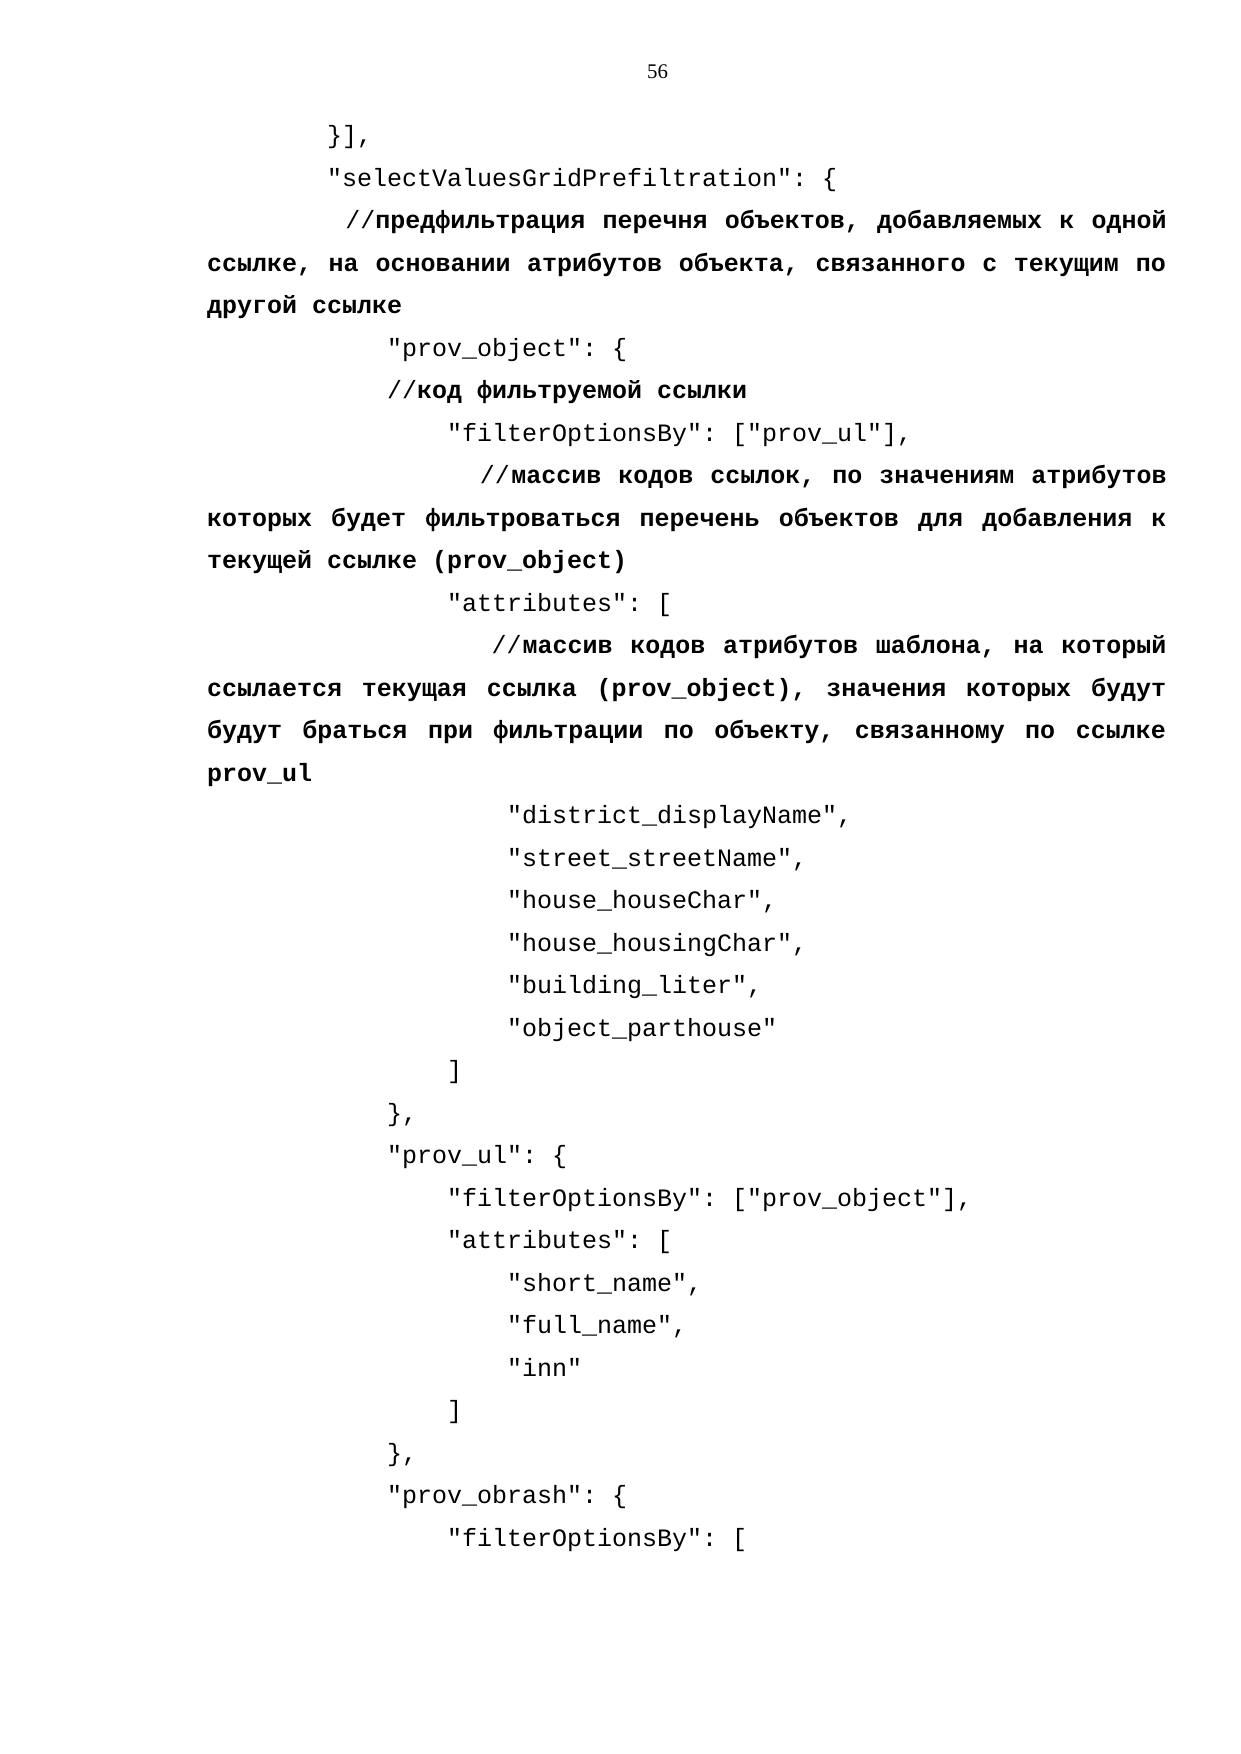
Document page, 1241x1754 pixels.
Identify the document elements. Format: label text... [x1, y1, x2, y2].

text "short_name", [207, 1271, 1167, 1299]
text ] [207, 1058, 1167, 1086]
text "inn" [207, 1356, 1167, 1384]
text "attributes": [ [207, 591, 1167, 619]
text "prov_obrash": { [207, 1483, 1167, 1511]
text "house_housingChar", [207, 931, 1167, 959]
text "filterOptionsBy": [ [207, 1526, 1167, 1554]
text "selectValuesGridPrefiltration": { [207, 166, 1167, 194]
text }], [207, 123, 1167, 151]
text "object_parthouse" [207, 1016, 1167, 1044]
text //массив кодов ссылок, по значениям атрибутов которых будет фильтроваться перечень объектов для добавления к текущей ссылке (prov_object) [207, 463, 1167, 576]
text ] [207, 1398, 1167, 1426]
text //массив кодов атрибутов шаблона, на который ссылается текущая ссылка (prov_object), значения которых будут будут браться при фильтрации по объекту, связанному по ссылке prov_ul [207, 633, 1167, 789]
text "filterOptionsBy": ["prov_ul"], [207, 421, 1167, 449]
text "street_streetName", [207, 846, 1167, 874]
text //код фильтруемой ссылки [207, 378, 1167, 406]
text "attributes": [ [207, 1228, 1167, 1256]
text "building_liter", [207, 973, 1167, 1001]
text "house_houseChar", [207, 888, 1167, 916]
text "full_name", [207, 1313, 1167, 1341]
text "filterOptionsBy": ["prov_object"], [207, 1186, 1167, 1214]
text //предфильтрация перечня объектов, добавляемых к одной ссылке, на основании атрибутов объекта, связанного с текущим по другой ссылке [207, 208, 1167, 321]
text "prov_ul": { [207, 1143, 1167, 1171]
text "district_displayName", [207, 803, 1167, 831]
text "prov_object": { [207, 336, 1167, 364]
text }, [207, 1101, 1167, 1129]
text }, [207, 1441, 1167, 1469]
